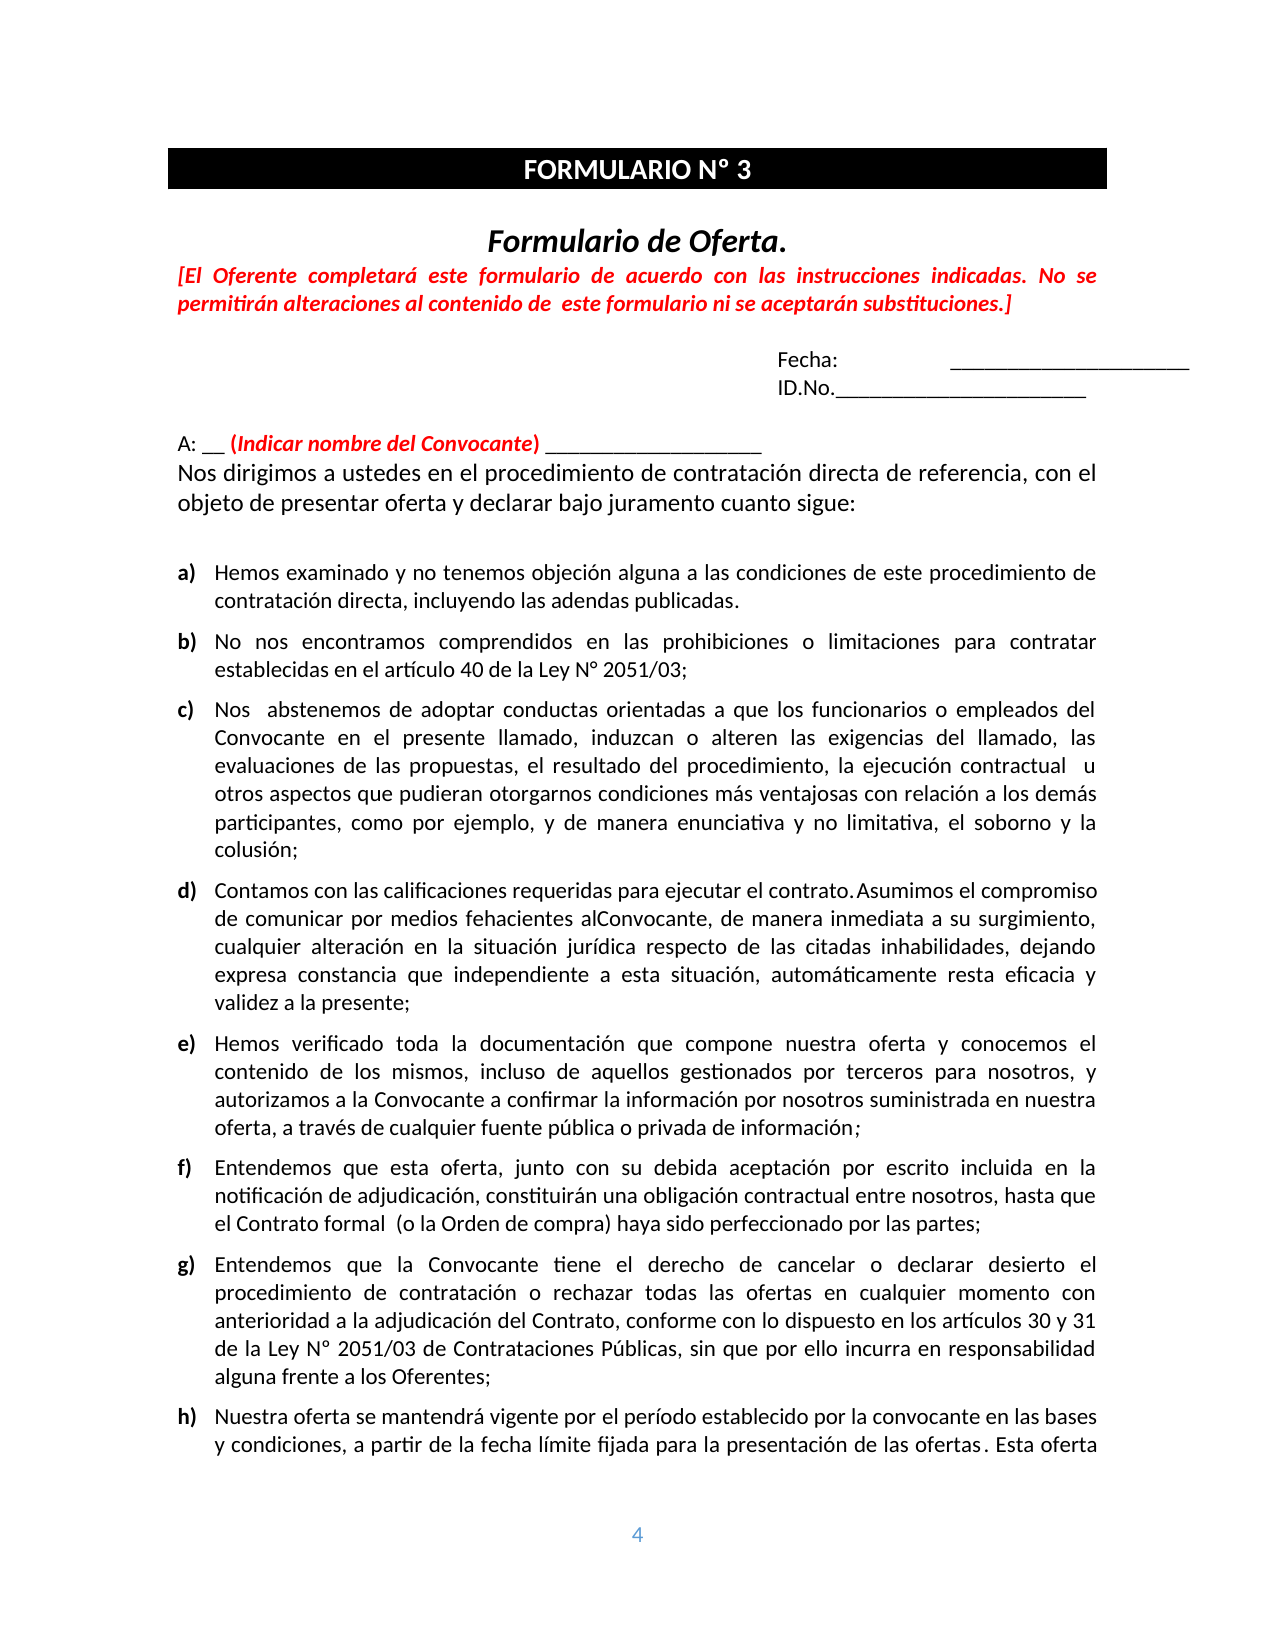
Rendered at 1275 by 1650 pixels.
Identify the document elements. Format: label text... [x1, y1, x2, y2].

list Nos abstenemos de adoptar conductas orientadas a que los funcionarios o empleados del Convocante en el presente llamado, induzcan o alteren las exigencias del llamado, las evaluaciones de las propuestas, el resultado del procedimiento, la ejecución contractual u otros aspectos que pudieran otorgarnos condiciones más ventajosas con relación a los demás participantes, como por ejemplo, y de manera enunciativa y no limitativa, el soborno y la colusión; [177, 696, 1098, 864]
text A: __ (Indicar nombre del Convocante) ___________________ [177, 429, 1098, 457]
list Hemos verificado toda la documentación que compone nuestra oferta y conocemos el contenido de los mismos, incluso de aquellos gestionados por terceros para nosotros, y autorizamos a la Convocante a confirmar la información por nosotros suministrada en nuestra oferta, a través de cualquier fuente pública o privada de información; [177, 1029, 1098, 1141]
list Contamos con las calificaciones requeridas para ejecutar el contrato.Asumimos el compromiso de comunicar por medios fehacientes alConvocante, de manera inmediata a su surgimiento, cualquier alteración en la situación jurídica respecto de las citadas inhabilidades, dejando expresa constancia que independiente a esta situación, automáticamente resta eficacia y validez a la presente; [177, 876, 1098, 1016]
text ID.No.______________________ [777, 373, 1098, 401]
text Fecha: _____________________ [777, 345, 1098, 373]
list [177, 1402, 1098, 1458]
list No nos encontramos comprendidos en las prohibiciones o limitaciones para contratar establecidas en el artículo 40 de la Ley N° 2051/03; [177, 627, 1098, 683]
text Formulario de Oferta. [177, 220, 1098, 261]
list Hemos examinado y no tenemos objeción alguna a las condiciones de este procedimiento de contratación directa, incluyendo las adendas publicadas. [177, 558, 1098, 614]
list Nos dirigimos a ustedes en el procedimiento de contratación directa de referencia, con el objeto de presentar oferta y declarar bajo juramento cuanto sigue: [177, 457, 1098, 518]
list Entendemos que esta oferta, junto con su debida aceptación por escrito incluida en la notificación de adjudicación, constituirán una obligación contractual entre nosotros, hasta que el Contrato formal (o la Orden de compra) haya sido perfeccionado por las partes; [177, 1153, 1098, 1237]
list Entendemos que la Convocante tiene el derecho de cancelar o declarar desierto el procedimiento de contratación o rechazar todas las ofertas en cualquier momento con anterioridad a la adjudicación del Contrato, conforme con lo dispuesto en los artículos 30 y 31 de la Ley Nº 2051/03 de Contrataciones Públicas, sin que por ello incurra en responsabilidad alguna frente a los Oferentes; [177, 1250, 1098, 1390]
text FORMULARIO Nº 3 [169, 149, 1106, 188]
text [El Oferente completará este formulario de acuerdo con las instrucciones indicadas. No se permitirán alteraciones al contenido de este formulario ni se aceptarán substituciones.] [177, 261, 1098, 317]
